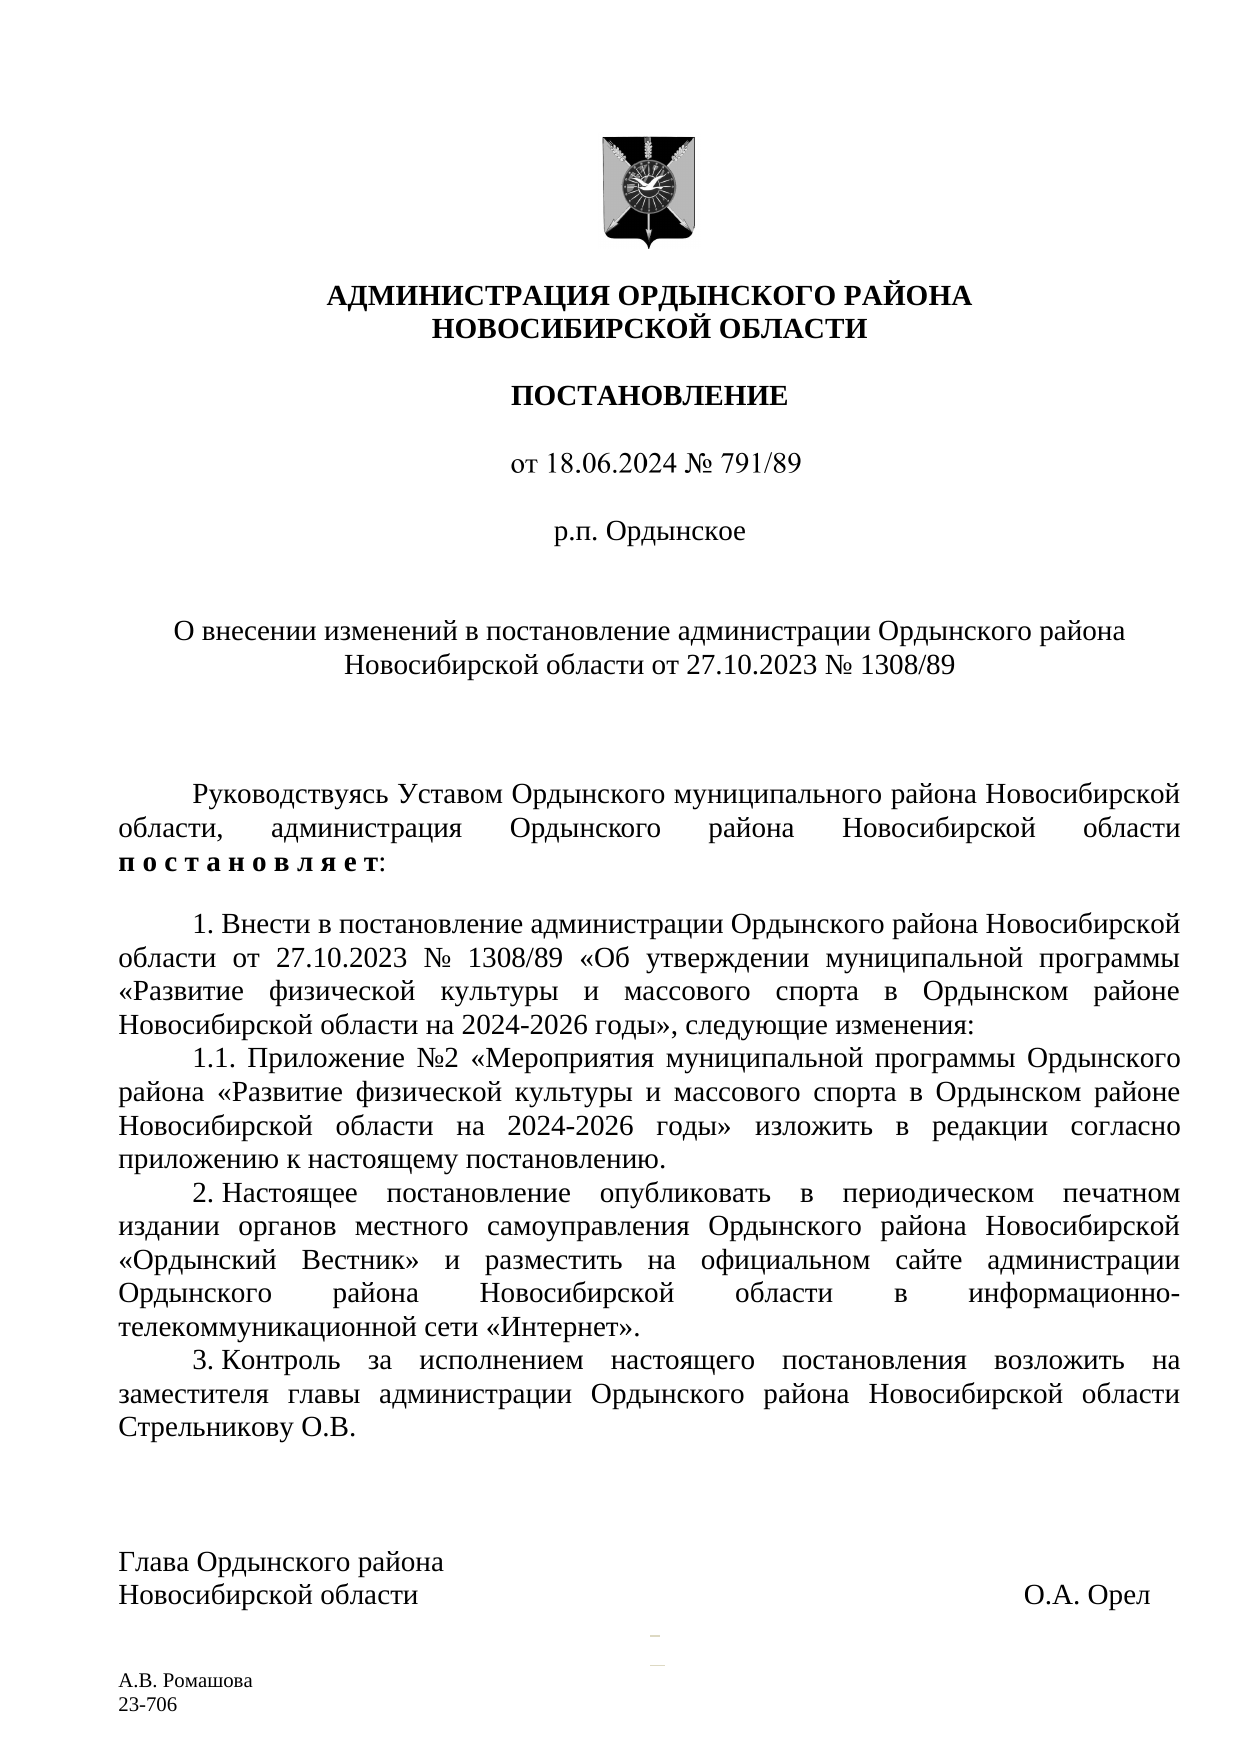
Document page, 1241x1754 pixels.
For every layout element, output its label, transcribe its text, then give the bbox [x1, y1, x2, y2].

subtitle НОВОСИБИРСКОЙ ОБЛАСТИ [118, 311, 1181, 345]
picture [598, 132, 701, 249]
text 1. Внести в постановление администрации Ордынского района Новосибирской области от 27.10.2023 № 1308/89 «Об утверждении муниципальной программы «Развитие физической культуры и массового спорта в Ордынском районе Новосибирской области на 2024-2026 годы», следующие изменения: [118, 906, 1181, 1041]
text р.п. Ордынское [118, 513, 1181, 546]
text 1.1. Приложение №2 «Мероприятия муниципальной программы Ордынского района «Развитие физической культуры и массового спорта в Ордынском районе Новосибирской области на 2024-2026 годы» изложить в редакции согласно приложению к настоящему постановлению. [118, 1041, 1181, 1175]
subtitle АДМИНИСТРАЦИЯ ОРДЫНСКОГО РАЙОНА [118, 278, 1181, 311]
text от [118, 446, 1181, 479]
text Глава Ордынского района [118, 1544, 1181, 1577]
text 3. Контроль за исполнением настоящего постановления возложить на заместителя главы администрации Ордынского района Новосибирской области Стрельникову О.В. [118, 1342, 1181, 1443]
text 2. Настоящее постановление опубликовать в периодическом печатном издании органов местного самоуправления Ордынского района Новосибирской «Ордынский Вестник» и разместить на официальном сайте администрации Ордынского района Новосибирской области в информационно-телекоммуникационной сети «Интернет». [118, 1175, 1181, 1342]
text ПОСТАНОВЛЕНИЕ [118, 378, 1181, 412]
text О внесении изменений в постановление администрации Ордынского района Новосибирской области от 27.10.2023 № 1308/89 [118, 613, 1181, 680]
picture [510, 447, 986, 489]
text Новосибирской области О.А. Орел [118, 1577, 1181, 1611]
text А.В. Ромашова 23-706 [118, 1668, 1181, 1716]
text Руководствуясь Уставом Ордынского муниципального района Новосибирской области, администрация Ордынского района Новосибирской области п о с т а н о в л я е т: [118, 777, 1181, 877]
